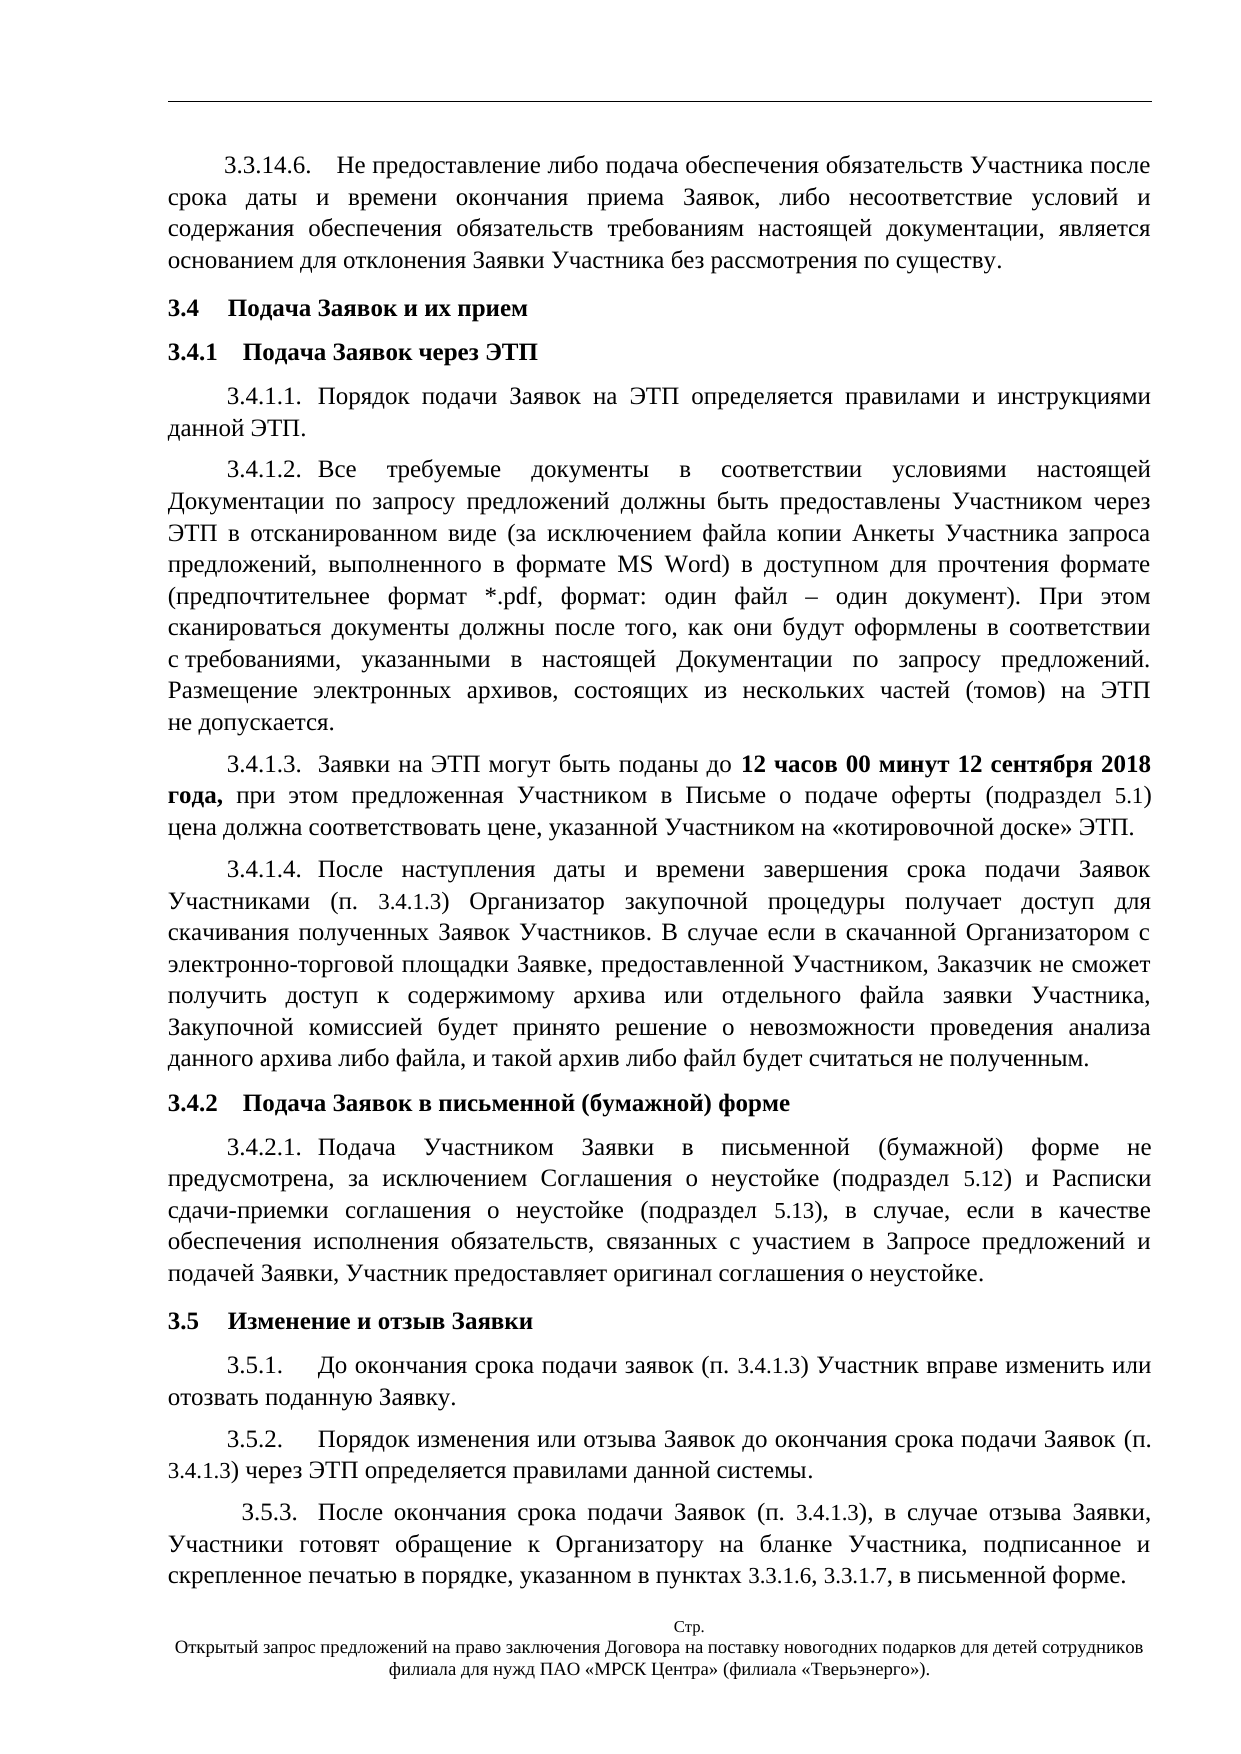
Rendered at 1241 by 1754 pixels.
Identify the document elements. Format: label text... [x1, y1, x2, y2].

list Подача Участником Заявки в письменной (бумажной) форме не предусмотрена, за исключением Соглашения о неустойке (подраздел 5.12) и Расписки сдачи-приемки соглашения о неустойке (подраздел 5.13), в случае, если в качестве обеспечения исполнения обязательств, связанных с участием в Запросе предложений и подачей Заявки, Участник предоставляет оригинал соглашения о неустойке. [168, 1132, 1152, 1287]
list Не предоставление либо подача обеспечения обязательств Участника после срока даты и времени окончания приема Заявок, либо несоответствие условий и содержания обеспечения обязательств требованиям настоящей документации, является основанием для отклонения Заявки Участника без рассмотрения по существу. [168, 150, 1152, 273]
subtitle Подача Заявок через ЭТП [168, 337, 1152, 366]
list Порядок подачи Заявок на ЭТП определяется правилами и инструкциями данной ЭТП. [168, 381, 1152, 441]
list После наступления даты и времени завершения срока подачи Заявок Участниками (п. 3.4.1.3) Организатор закупочной процедуры получает доступ для скачивания полученных Заявок Участников. В случае если в скачанной Организатором с электронно-торговой площадки Заявке, предоставленной Участником, Заказчик не сможет получить доступ к содержимому архива или отдельного файла заявки Участника, Закупочной комиссией будет принято решение о невозможности проведения анализа данного архива либо файла, и такой архив либо файл будет считаться не полученным. [168, 854, 1152, 1072]
subtitle Подача Заявок в письменной (бумажной) форме [168, 1088, 1152, 1116]
subtitle Подача Заявок и их прием [168, 293, 1152, 322]
list Заявки на ЭТП могут быть поданы до 12 часов 00 минут 12 сентября 2018 года, при этом предложенная Участником в Письме о подаче оферты (подраздел 5.1) цена должна соответствовать цене, указанной Участником на «котировочной доске» ЭТП. [168, 749, 1152, 841]
list Порядок изменения или отзыва Заявок до окончания срока подачи Заявок (п. 3.4.1.3) через ЭТП определяется правилами данной системы. [168, 1424, 1152, 1484]
list После окончания срока подачи Заявок (п. 3.4.1.3), в случае отзыва Заявки, Участники готовят обращение к Организатору на бланке Участника, подписанное и скрепленное печатью в порядке, указанном в пунктах 3.3.1.6, 3.3.1.7, в письменной форме. [168, 1497, 1152, 1589]
list До окончания срока подачи заявок (п. 3.4.1.3) Участник вправе изменить или отозвать поданную Заявку. [168, 1350, 1152, 1411]
list Все требуемые документы в соответствии условиями настоящей Документации по запросу предложений должны быть предоставлены Участником через ЭТП в отсканированном виде (за исключением файла копии Анкеты Участника запроса предложений, выполненного в формате MS Word) в доступном для прочтения формате (предпочтительнее формат *.pdf, формат: один файл – один документ). При этом сканироваться документы должны после того, как они будут оформлены в соответствии с требованиями, указанными в настоящей Документации по запросу предложений. Размещение электронных архивов, состоящих из нескольких частей (томов) на ЭТП не допускается. [168, 454, 1152, 736]
subtitle Изменение и отзыв Заявки [168, 1306, 1152, 1335]
